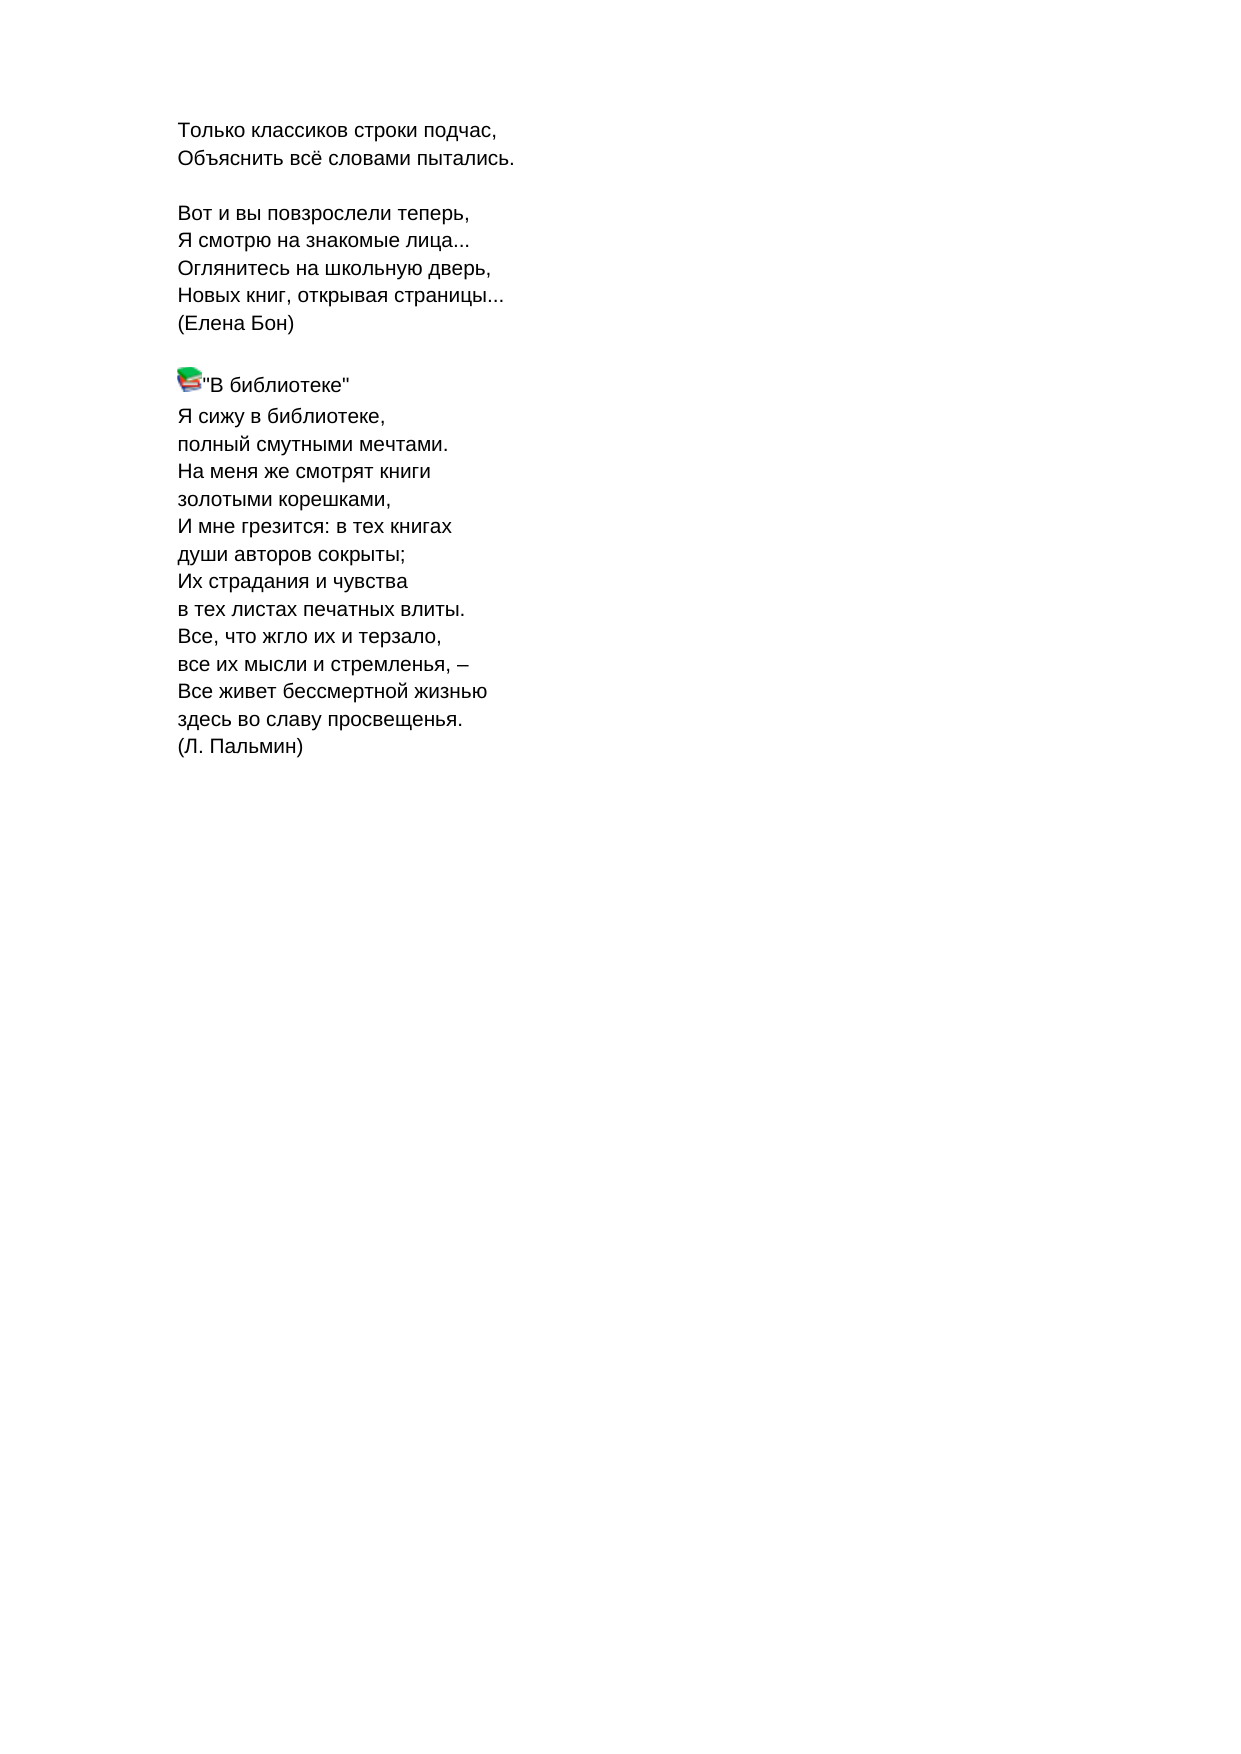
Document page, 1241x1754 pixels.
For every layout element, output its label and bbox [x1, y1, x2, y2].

picture [177, 367, 203, 392]
text [177, 118, 1152, 758]
